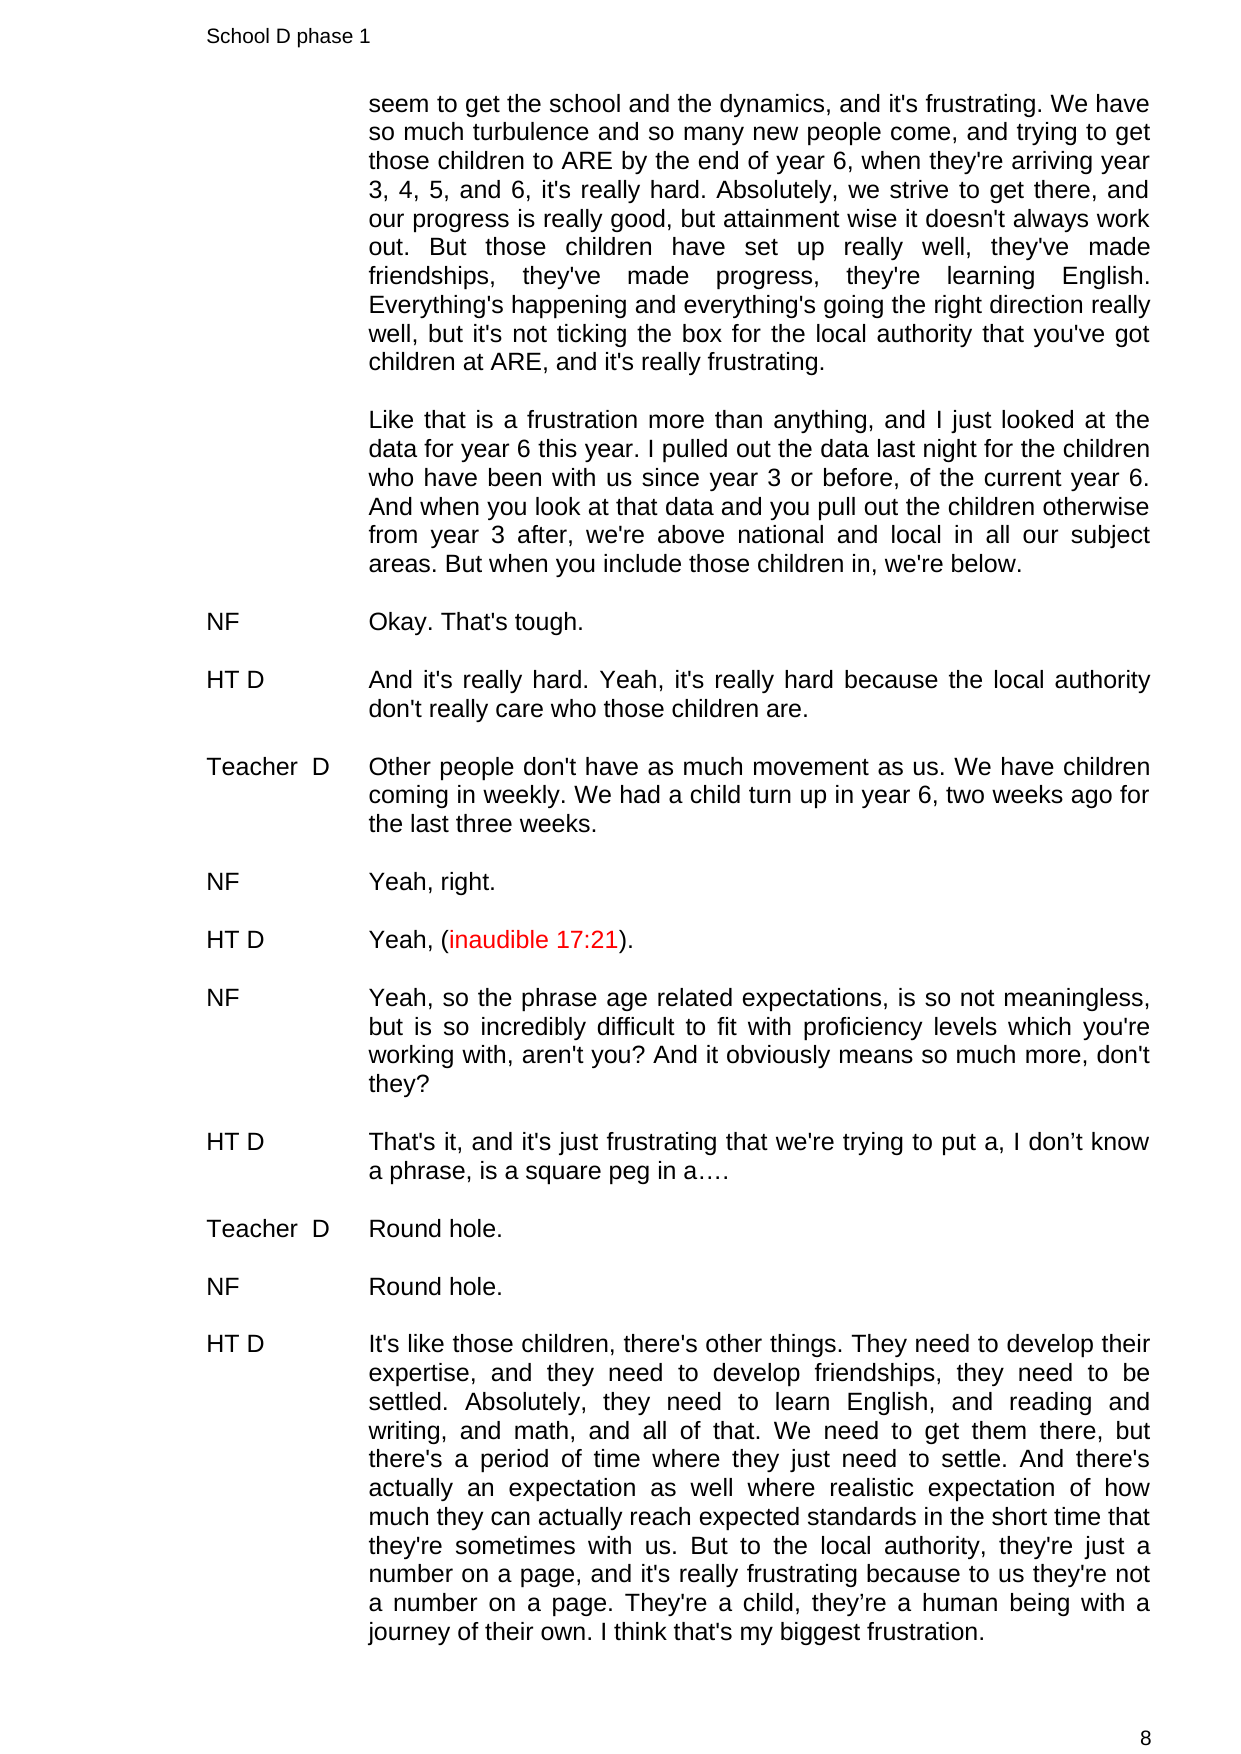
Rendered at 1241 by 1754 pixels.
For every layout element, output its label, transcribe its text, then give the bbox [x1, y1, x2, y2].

text Teacher D Other people don't have as much movement as us. We have children coming in weekly. We had a child turn up in year 6, two weeks ago for the last three weeks. [206, 752, 1152, 838]
text NF Yeah, so the phrase age related expectations, is so not meaningless, but is so incredibly difficult to fit with proficiency levels which you're working with, aren't you? And it obviously means so much more, don't they? [206, 983, 1152, 1098]
text HT D Yeah, (inaudible 17:21). [206, 925, 1152, 954]
text Like that is a frustration more than anything, and I just looked at the data for year 6 this year. I pulled out the data last night for the children who have been with us since year 3 or before, of the current year 6. And when you look at that data and you pull out the children otherwise from year 3 after, we're above national and local in all our subject areas. But when you include those children in, we're below. [368, 405, 1152, 578]
text Teacher D Round hole. [206, 1214, 1152, 1242]
text HT D And it's really hard. Yeah, it's really hard because the local authority don't really care who those children are. [206, 665, 1152, 722]
text NF Yeah, right. [206, 867, 1152, 896]
text NF Okay. That's tough. [206, 607, 1152, 636]
text HT D That's it, and it's just frustrating that we're trying to put a, I don’t know a phrase, is a square peg in a…. [206, 1127, 1152, 1184]
text NF Round hole. [206, 1272, 1152, 1300]
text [206, 89, 1152, 376]
text HT D It's like those children, there's other things. They need to develop their expertise, and they need to develop friendships, they need to be settled. Absolutely, they need to learn English, and reading and writing, and math, and all of that. We need to get them there, but there's a period of time where they just need to settle. And there's actually an expectation as well where realistic expectation of how much they can actually reach expected standards in the short time that they're sometimes with us. But to the local authority, they're just a number on a page, and it's really frustrating because to us they're not a number on a page. They're a child, they’re a human being with a journey of their own. I think that's my biggest frustration. [206, 1329, 1152, 1646]
